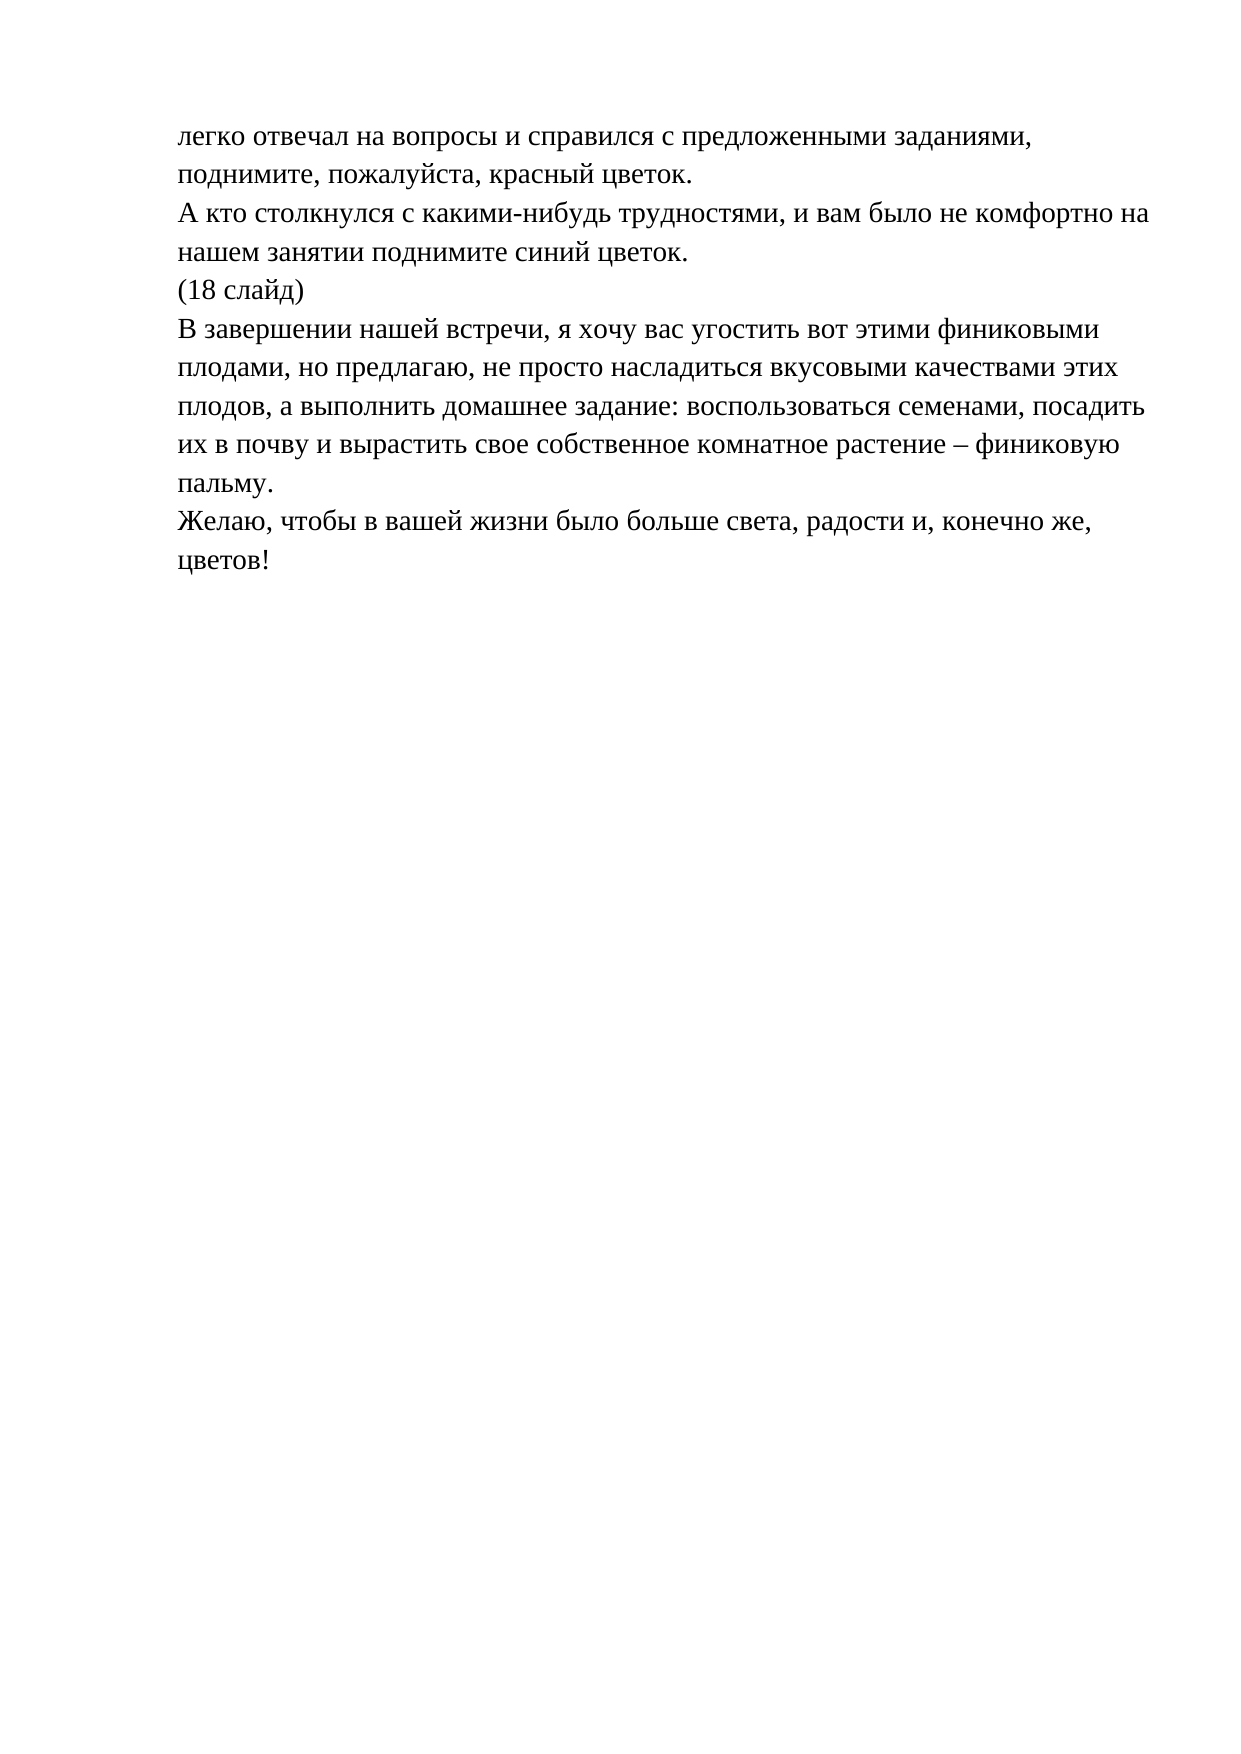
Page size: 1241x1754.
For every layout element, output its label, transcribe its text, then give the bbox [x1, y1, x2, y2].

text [177, 118, 1152, 190]
text (18 слайд) [177, 272, 1152, 306]
text Желаю, чтобы в вашей жизни было больше света, радости и, конечно же, цветов! [177, 503, 1152, 576]
text плодами, но предлагаю, не просто насладиться вкусовыми качествами этих плодов, а выполнить домашнее задание: воспользоваться семенами, посадить их в почву и вырастить свое собственное комнатное растение – финиковую пальму. [177, 349, 1152, 498]
text В завершении нашей встречи, я хочу вас угостить вот этими финиковыми [177, 311, 1152, 344]
text А кто столкнулся с какими-нибудь трудностями, и вам было не комфортно на нашем занятии поднимите синий цветок. [177, 195, 1152, 267]
